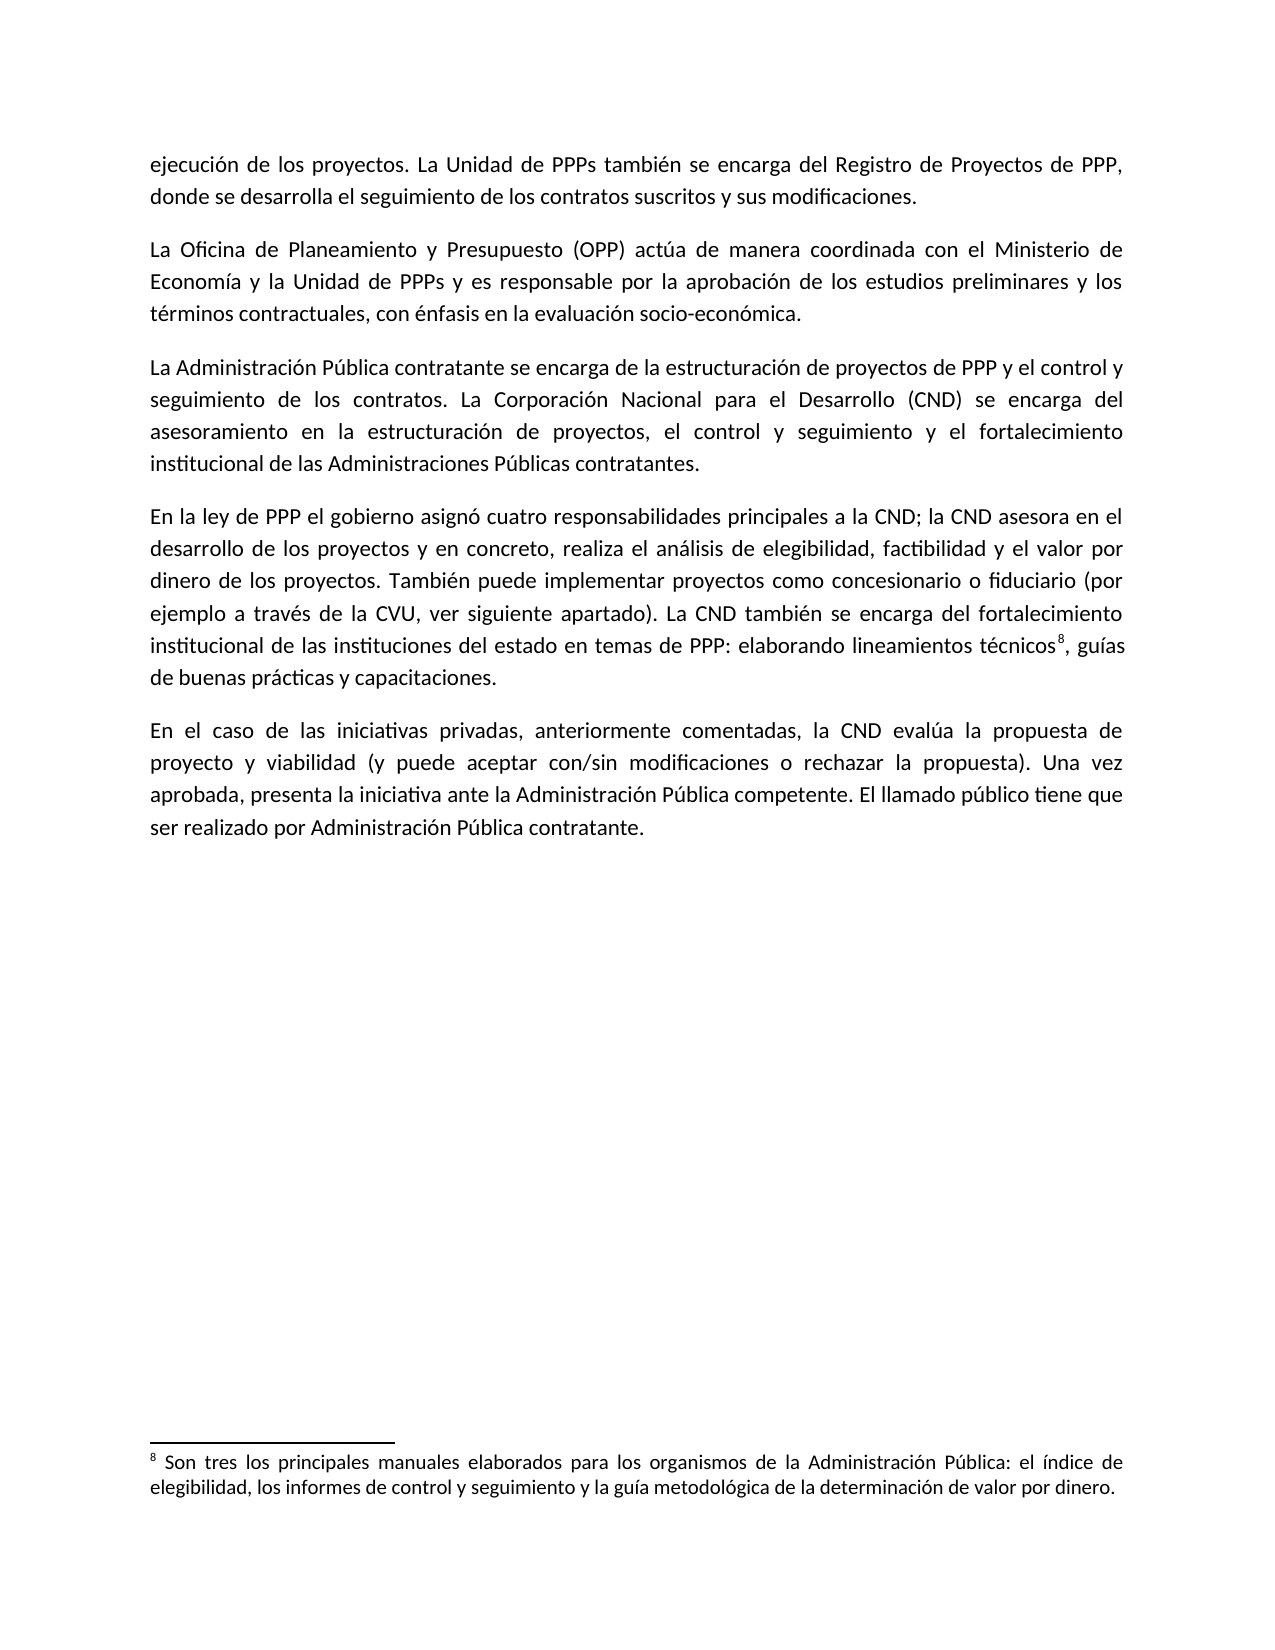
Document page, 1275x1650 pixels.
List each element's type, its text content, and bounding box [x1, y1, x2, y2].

text La Oficina de Planeamiento y Presupuesto (OPP) actúa de manera coordinada con el Ministerio de Economía y la Unidad de PPPs y es responsable por la aprobación de los estudios preliminares y los términos contractuales, con énfasis en la evaluación socio-económica. [150, 235, 1125, 328]
text La Administración Pública contratante se encarga de la estructuración de proyectos de PPP y el control y seguimiento de los contratos. La Corporación Nacional para el Desarrollo (CND) se encarga del asesoramiento en la estructuración de proyectos, el control y seguimiento y el fortalecimiento institucional de las Administraciones Públicas contratantes. [150, 353, 1125, 477]
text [150, 150, 1125, 210]
text En la ley de PPP el gobierno asignó cuatro responsabilidades principales a la CND; la CND asesora en el desarrollo de los proyectos y en concreto, realiza el análisis de elegibilidad, factibilidad y el valor por dinero de los proyectos. También puede implementar proyectos como concesionario o fiduciario (por ejemplo a través de la CVU, ver siguiente apartado). La CND también se encarga del fortalecimiento institucional de las instituciones del estado en temas de PPP: elaborando lineamientos técnicos, guías de buenas prácticas y capacitaciones. [150, 502, 1125, 691]
text En el caso de las iniciativas privadas, anteriormente comentadas, la CND evalúa la propuesta de proyecto y viabilidad (y puede aceptar con/sin modificaciones o rechazar la propuesta). Una vez aprobada, presenta la iniciativa ante la Administración Pública competente. El llamado público tiene que ser realizado por Administración Pública contratante. [150, 716, 1125, 841]
